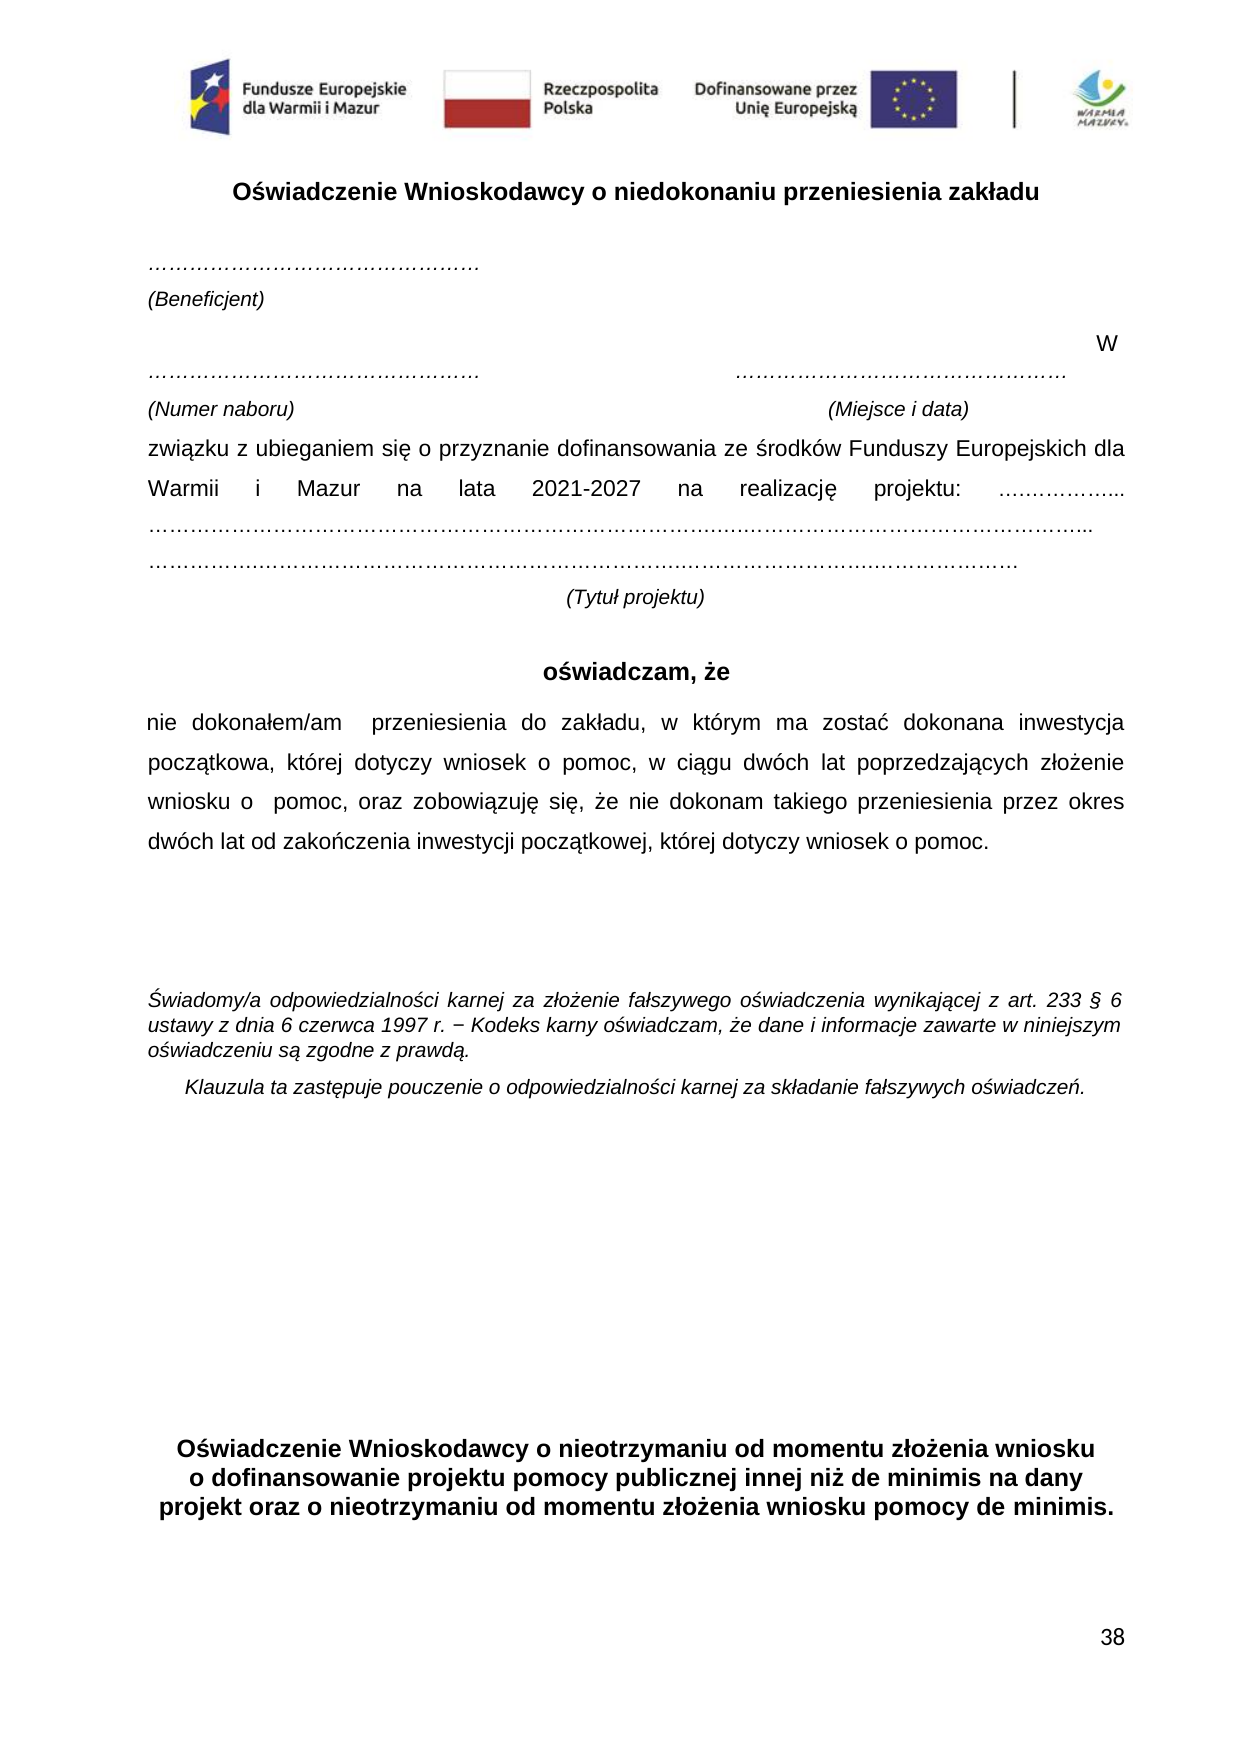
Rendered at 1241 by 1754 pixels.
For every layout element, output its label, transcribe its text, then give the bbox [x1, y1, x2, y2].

table_header ………………………………………… [609, 251, 1081, 397]
text oświadczam, że [148, 657, 1125, 685]
text Oświadczenie Wnioskodawcy o niedokonaniu przeniesienia zakładu [148, 148, 1125, 205]
text (Tytuł projektu) [148, 585, 1125, 609]
text Oświadczenie Wnioskodawcy o nieotrzymaniu od momentu złożenia wniosku o dofinansowanie projektu pomocy publicznej innej niż de minimis na dany projekt oraz o nieotrzymaniu od momentu złożenia wniosku pomocy de minimis. [148, 1434, 1125, 1520]
text W związku z ubieganiem się o przyznanie dofinansowania ze środków Funduszy Europejskich dla Warmii i Mazur na lata 2021-2027 na realizację projektu: ….…………...……………………………………………………………………….….…………………………………………...…………….…………………………………………………….……………………….………………… [148, 330, 1125, 573]
text nie dokonałem/am przeniesienia do zakładu, w którym ma zostać dokonana inwestycja początkowa, której dotyczy wniosek o pomoc, w ciągu dwóch lat poprzedzających złożenie wniosku o pomoc, oraz zobowiązuję się, że nie dokonam takiego przeniesienia przez okres dwóch lat od zakończenia inwestycji początkowej, której dotyczy wniosek o pomoc. [146, 709, 1125, 854]
text Klauzula ta zastępuje pouczenie o odpowiedzialności karnej za składanie fałszywych oświadczeń. [148, 1074, 1125, 1098]
table_cell (Numer naboru) [136, 397, 609, 435]
table_cell (Miejsce i data) [609, 397, 1081, 435]
text Świadomy/a odpowiedzialności karnej za złożenie fałszywego oświadczenia wynikającej z art. 233 § 6 ustawy z dnia 6 czerwca 1997 r. − Kodeks karny oświadczam, że dane i informacje zawarte w niniejszym oświadczeniu są zgodne z prawdą. [148, 987, 1125, 1062]
picture [172, 40, 1144, 149]
table_header ………………………………………… (Beneficjent) ………………………………………… [136, 251, 609, 397]
